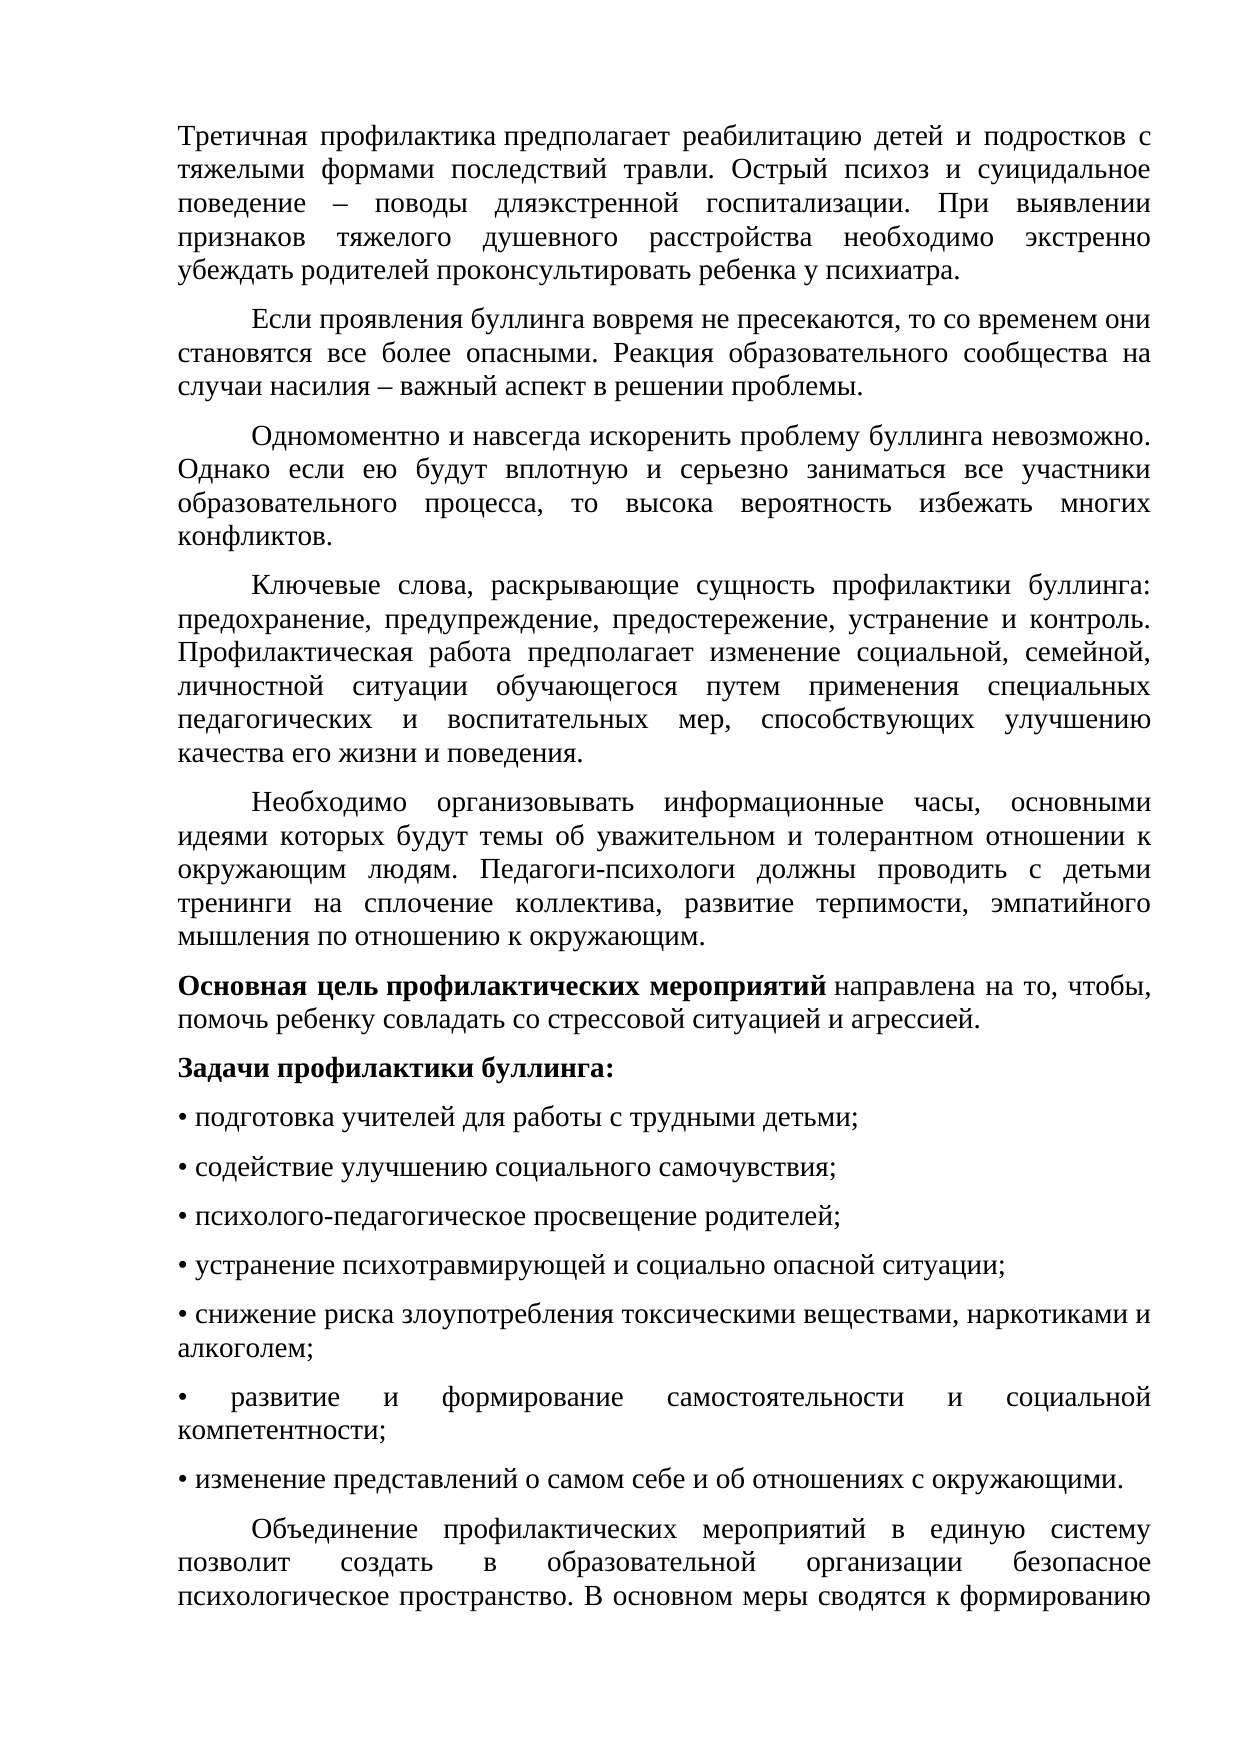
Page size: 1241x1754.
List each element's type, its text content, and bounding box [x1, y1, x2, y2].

text Если проявления буллинга вовремя не пресекаются, то со временем они становятся все более опасными. Реакция образовательного сообщества на случаи насилия – важный аспект в решении проблемы. [177, 301, 1152, 402]
text • устранение психотравмирующей и социально опасной ситуации; [177, 1247, 1152, 1281]
text • подготовка учителей для работы с трудными детьми; [177, 1099, 1152, 1133]
text • изменение представлений о самом себе и об отношениях с окружающими. [177, 1462, 1152, 1495]
text • психолого-педагогическое просвещение родителей; [177, 1198, 1152, 1231]
text Одномоментно и навсегда искоренить проблему буллинга невозможно. Однако если ею будут вплотную и серьезно заниматься все участники образовательного процесса, то высока вероятность избежать многих конфликтов. [177, 418, 1152, 552]
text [177, 1511, 1152, 1611]
text Ключевые слова, раскрывающие сущность профилактики буллинга: предохранение, предупреждение, предостережение, устранение и контроль. Профилактическая работа предполагает изменение социальной, семейной, личностной ситуации обучающегося путем применения специальных педагогических и воспитательных мер, способствующих улучшению качества его жизни и поведения. [177, 567, 1152, 769]
text • развитие и формирование самостоятельности и социальной компетентности; [177, 1379, 1152, 1446]
text Необходимо организовывать информационные часы, основными идеями которых будут темы об уважительном и толерантном отношении к окружающим людям. Педагоги-психологи должны проводить с детьми тренинги на сплочение коллектива, развитие терпимости, эмпатийного мышления по отношению к окружающим. [177, 784, 1152, 952]
text • содействие улучшению социального самочувствия; [177, 1149, 1152, 1182]
text Задачи профилактики буллинга: [177, 1050, 1152, 1084]
text • снижение риска злоупотребления токсическими веществами, наркотиками и алкоголем; [177, 1296, 1152, 1363]
text Основная цель профилактических мероприятий направлена на то, чтобы, помочь ребенку совладать со стрессовой ситуацией и агрессией. [177, 968, 1152, 1035]
text Третичная профилактика предполагает реабилитацию детей и подростков с тяжелыми формами последствий травли. Острый психоз и суицидальное поведение – поводы дляэкстренной госпитализации. При выявлении признаков тяжелого душевного расстройства необходимо экстренно убеждать родителей проконсультировать ребенка у психиатра. [177, 118, 1152, 286]
